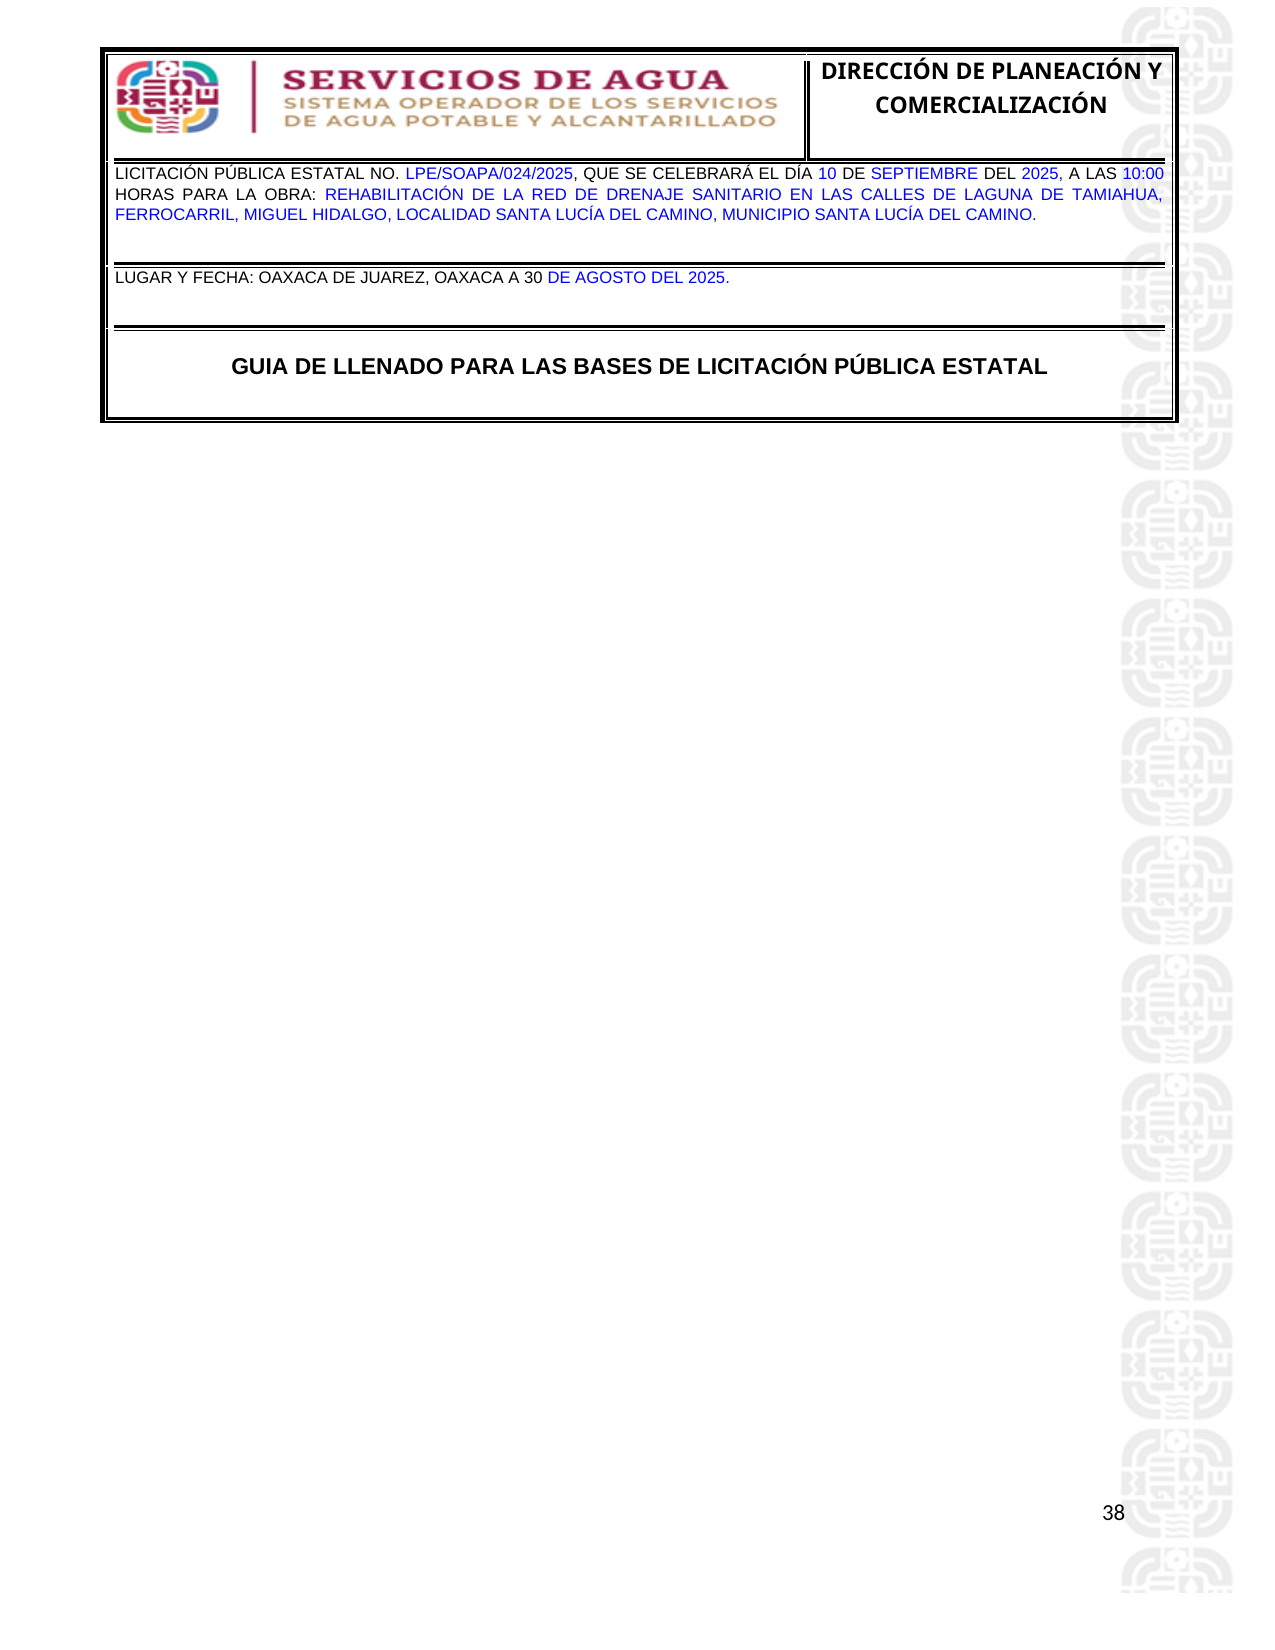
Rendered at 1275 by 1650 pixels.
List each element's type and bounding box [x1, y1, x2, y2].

picture [1110, 65, 1118, 76]
picture [112, 55, 786, 146]
picture [1106, 172, 1114, 178]
picture [1106, 7, 1236, 1593]
picture [1106, 52, 1175, 421]
picture [1106, 1507, 1111, 1519]
